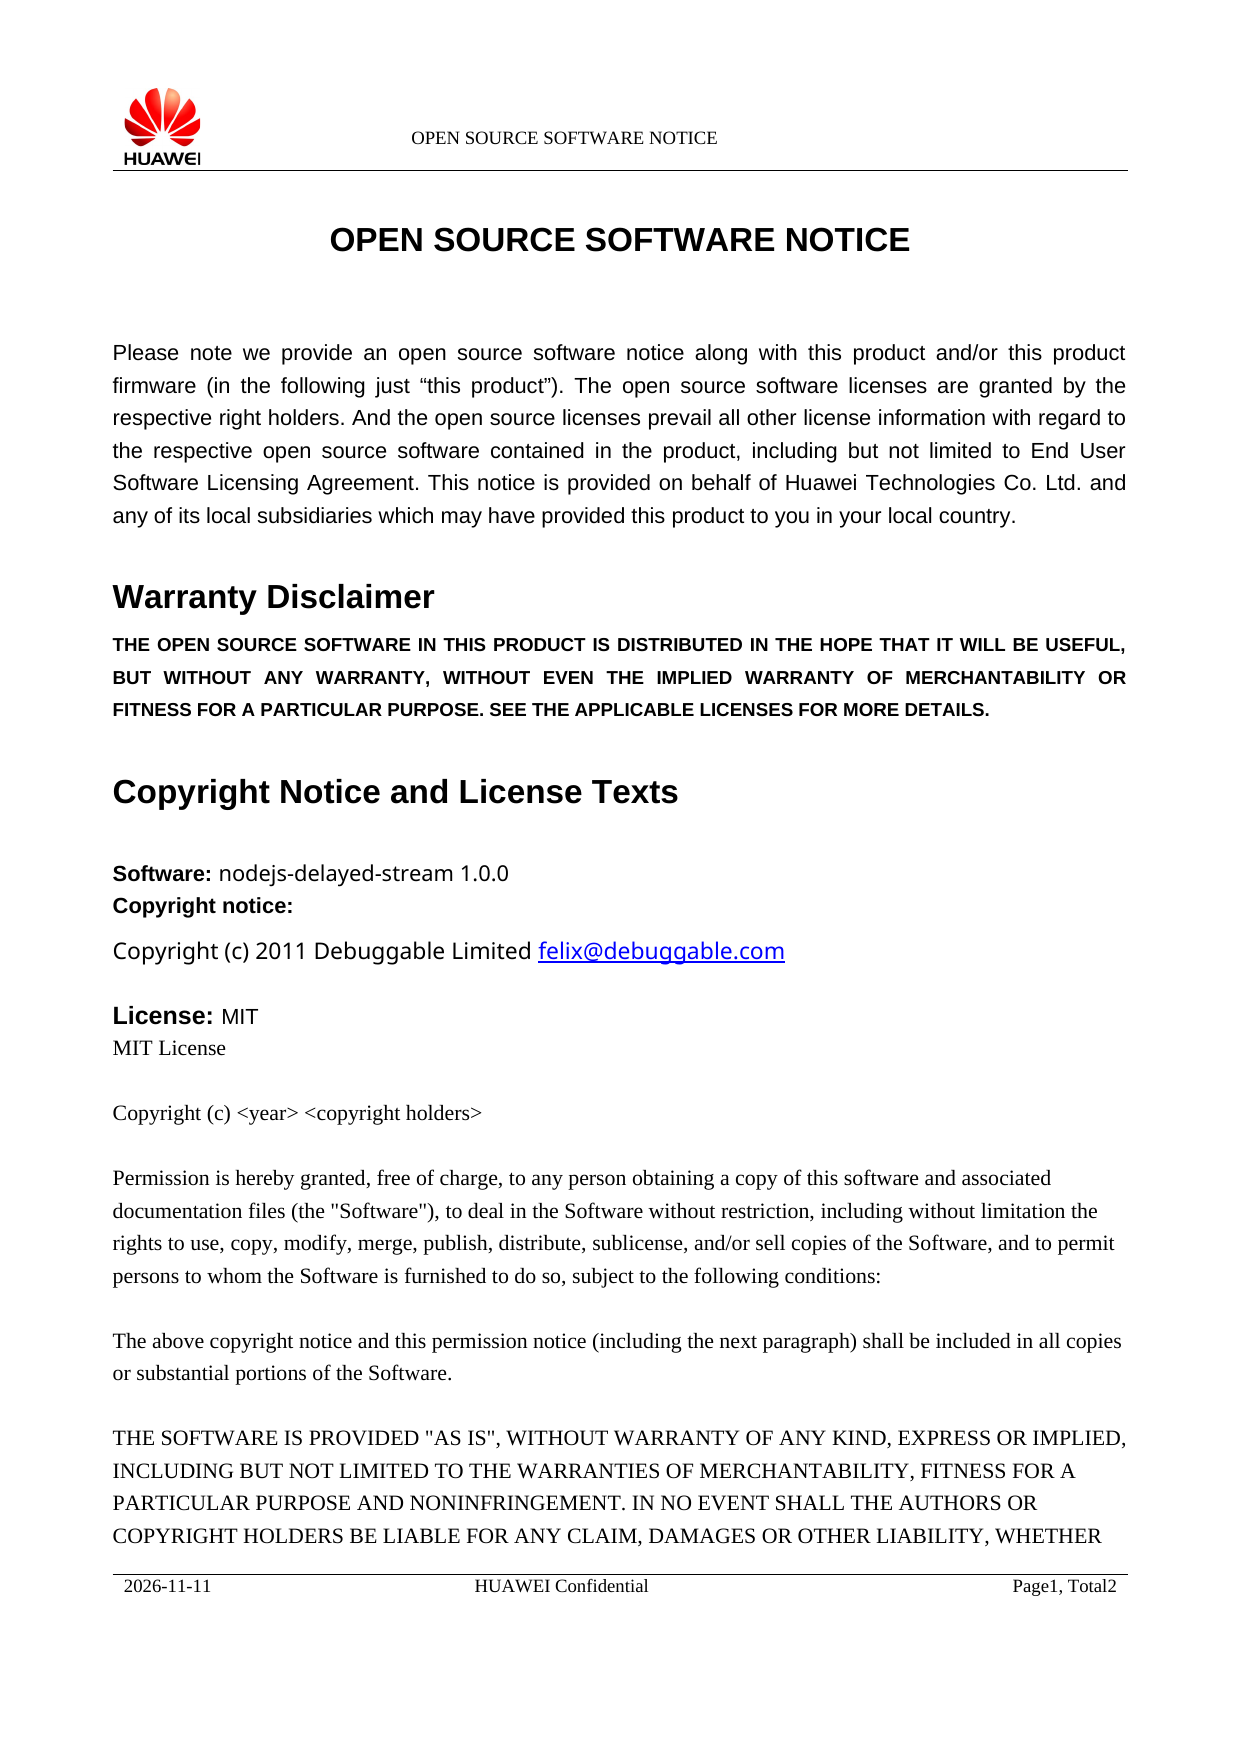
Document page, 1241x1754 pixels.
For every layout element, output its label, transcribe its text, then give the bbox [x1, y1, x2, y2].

text License: MIT [112, 999, 1128, 1031]
text OPEN SOURCE SOFTWARE NOTICE [112, 206, 1128, 271]
text Please note we provide an open source software notice along with this product and/or this product firmware (in the following just “this product”). The open source software licenses are granted by the respective right holders. And the open source licenses prevail all other license information with regard to the respective open source software contained in the product, including but not limited to End User Software Licensing Agreement. This notice is provided on behalf of Huawei Technologies Co. Ltd. and any of its local subsidiaries which may have provided this product to you in your local country. [112, 336, 1128, 531]
text Copyright notice: [112, 889, 1128, 921]
text Copyright (c) 2011 Debuggable Limited felix@debuggable.com [112, 934, 1128, 966]
text Copyright Notice and License Texts [112, 759, 1128, 824]
title Software: nodejs-delayed-stream 1.0.0 [112, 856, 1128, 889]
text The open source software in this product is distributed in the hope that it will be useful, but WITHOUT ANY WARRANTY, without even the implied warranty of MERCHANTABILITY or FITNESS FOR A PARTICULAR PURPOSE. See the applicable licenses for more details. [112, 629, 1128, 726]
text Warranty Disclaimer [112, 564, 1128, 629]
picture [124, 88, 201, 165]
